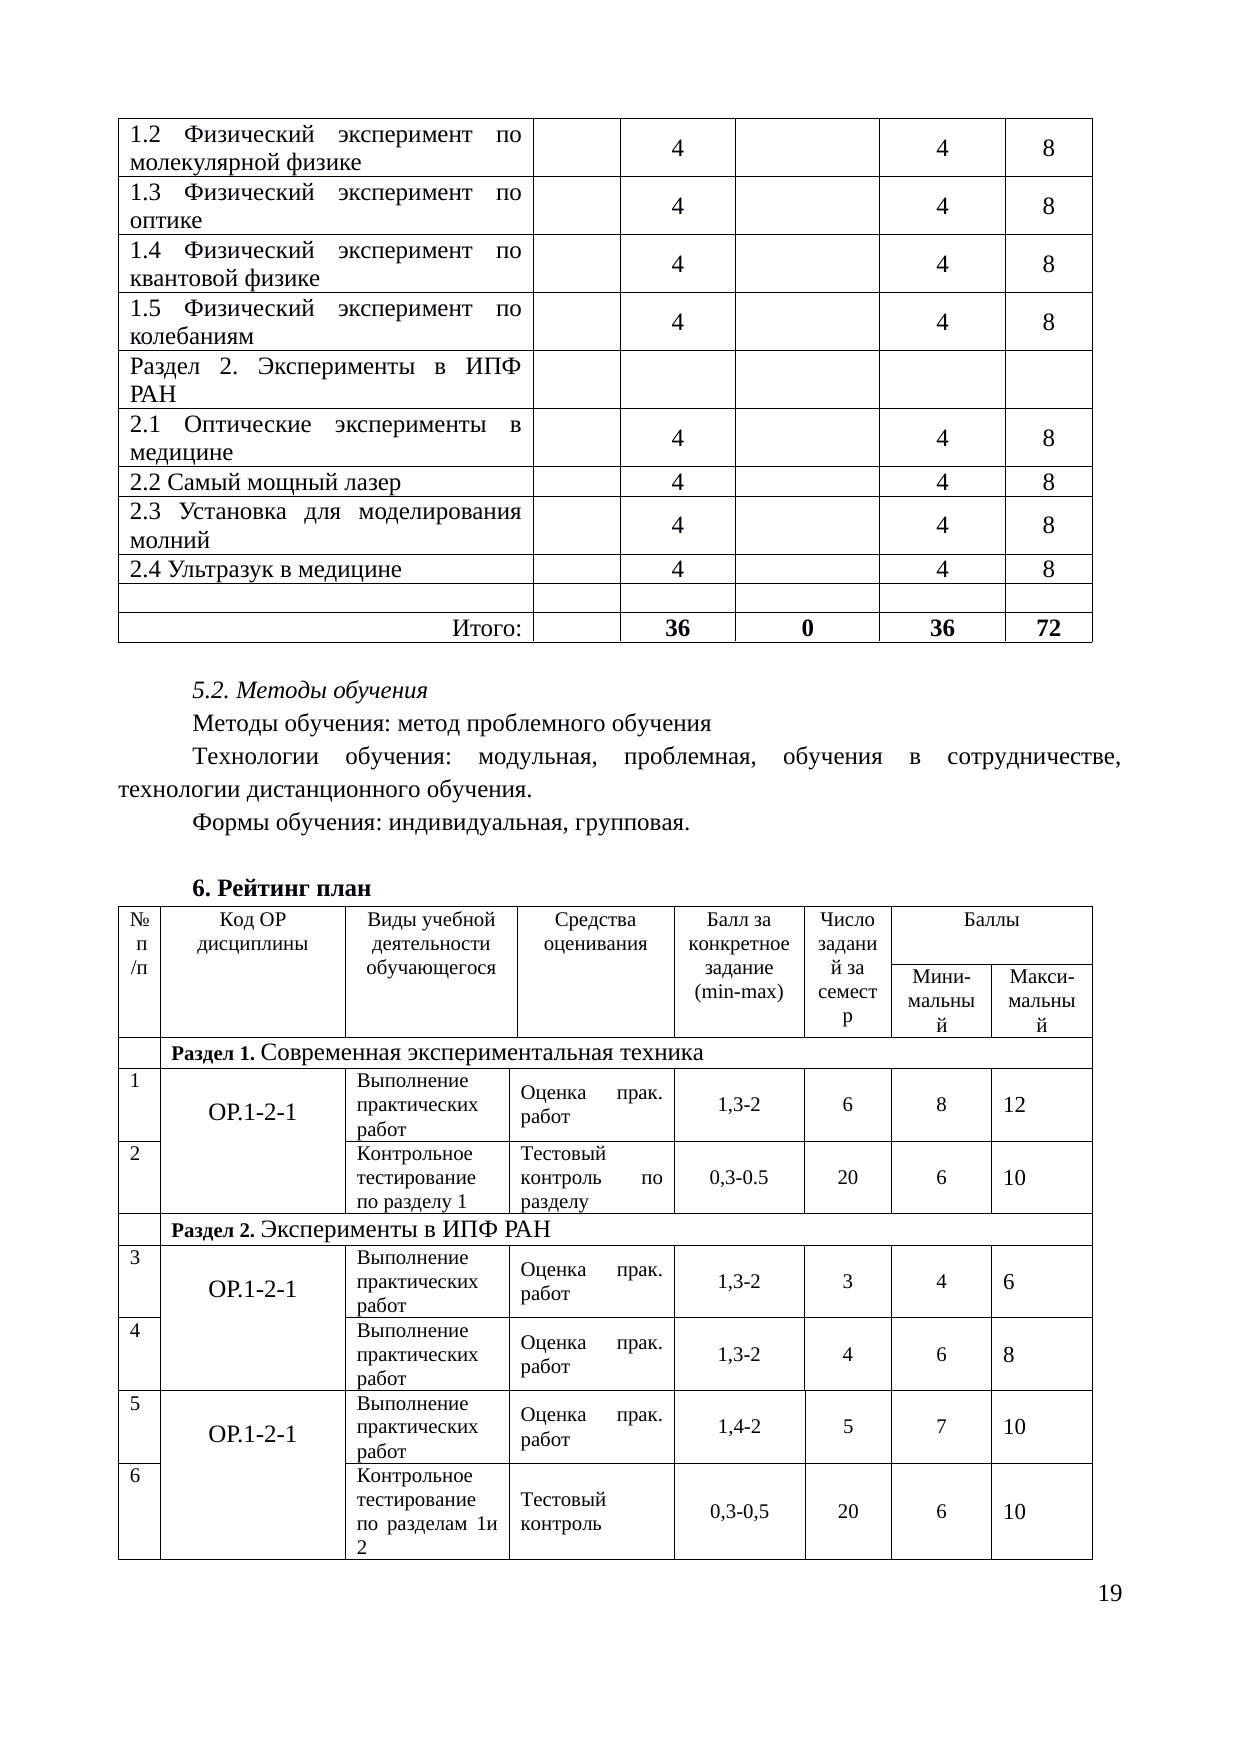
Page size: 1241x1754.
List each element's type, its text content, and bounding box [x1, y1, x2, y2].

table_cell 4 [621, 467, 735, 496]
table_cell 8 [1006, 177, 1092, 234]
table_cell 1,4-2 [675, 1391, 805, 1463]
table_cell Мини-мальный [892, 965, 991, 1037]
table_cell [736, 584, 879, 612]
table_header Виды учебной деятельности обучающегося [346, 907, 517, 1037]
table_cell 8 [1006, 409, 1092, 466]
table_cell [534, 177, 620, 234]
text 6. Рейтинг план [118, 873, 1122, 902]
table_cell 4 [621, 497, 735, 553]
table_cell Оценка прак. работ [510, 1246, 674, 1317]
table_cell [534, 467, 620, 496]
table_cell 8 [1006, 497, 1092, 553]
table_cell 2.2 Самый мощный лазер [119, 467, 533, 496]
table_cell 8 [1006, 235, 1092, 292]
table_cell Тестовый контроль [510, 1464, 674, 1559]
table_cell [534, 293, 620, 350]
table_cell 4 [621, 235, 735, 292]
table_cell 7 [892, 1391, 991, 1463]
table_cell [736, 555, 879, 583]
table_cell [736, 235, 879, 292]
text Методы обучения: метод проблемного обучения [118, 708, 1122, 737]
table_cell 2.4 Ультразук в медицине [119, 555, 533, 583]
table_cell 1,3-2 [675, 1246, 804, 1317]
table_cell 6 [119, 1464, 160, 1559]
table_cell 8 [1006, 467, 1092, 496]
table_cell [736, 351, 879, 408]
table_cell 4 [621, 409, 735, 466]
table_header Баллы [892, 907, 1092, 964]
table_cell ОР.1-2-1 [161, 1246, 345, 1390]
table_cell [736, 467, 879, 496]
table_cell 8 [1006, 119, 1092, 176]
table_cell Выполнение практических работ [346, 1318, 509, 1390]
table_cell 4 [880, 555, 1005, 583]
table_cell Раздел 1. Современная экспериментальная техника [161, 1038, 1092, 1068]
table_cell [880, 584, 1005, 612]
table_cell 6 [892, 1318, 991, 1390]
table_cell 4 [621, 119, 735, 176]
table_cell Раздел 2. Эксперименты в ИПФ РАН [161, 1214, 1092, 1244]
table_cell [534, 613, 620, 641]
table_cell 8 [1006, 555, 1092, 583]
table_cell 2.1 Оптические эксперименты в медицине [119, 409, 533, 466]
table_cell 1 [119, 1069, 160, 1141]
table_cell 10 [992, 1464, 1092, 1559]
table_cell 36 [880, 613, 1005, 641]
table_cell [534, 555, 620, 583]
table_cell Оценка прак. работ [510, 1318, 674, 1390]
table_cell 6 [992, 1246, 1092, 1317]
table_cell 5 [806, 1391, 891, 1463]
table_cell [534, 119, 620, 176]
table_cell 4 [805, 1318, 891, 1390]
text Технологии обучения: модульная, проблемная, обучения в сотрудничестве, технологии дистанционного обучения. [118, 741, 1122, 803]
table_cell 1.4 Физический эксперимент по квантовой физике [119, 235, 533, 292]
table_cell 1.2 Физический эксперимент по молекулярной физике [119, 119, 533, 176]
table_cell [534, 235, 620, 292]
table_cell Макси-мальный [992, 965, 1092, 1037]
table_cell 4 [880, 467, 1005, 496]
table_cell 4 [621, 177, 735, 234]
table_cell ОР.1-2-1 [161, 1391, 345, 1559]
table_cell 6 [805, 1069, 891, 1141]
table_cell 5 [119, 1391, 160, 1463]
table_cell [736, 409, 879, 466]
table_cell 1,3-2 [675, 1069, 804, 1141]
table_cell 3 [805, 1246, 891, 1317]
table_cell [119, 1038, 160, 1068]
table_header Средства оценивания [518, 907, 674, 1037]
table_cell [119, 584, 533, 612]
table_header Код ОР дисциплины [161, 907, 345, 1037]
table_cell Оценка прак. работ [510, 1391, 674, 1463]
table_cell Раздел 2. Эксперименты в ИПФ РАН [119, 351, 533, 408]
table_cell [880, 351, 1005, 408]
table_cell [621, 584, 735, 612]
table_cell Выполнение практических работ [346, 1391, 509, 1463]
table_cell 4 [621, 293, 735, 350]
table_cell 10 [992, 1391, 1092, 1463]
table_cell [1006, 584, 1092, 612]
table_cell 2 [119, 1142, 160, 1213]
table_cell [534, 351, 620, 408]
table_cell 1,3-2 [675, 1318, 804, 1390]
table_cell 72 [1006, 613, 1092, 641]
table_cell 1.3 Физический эксперимент по оптике [119, 177, 533, 234]
table_cell 4 [880, 497, 1005, 553]
table_cell 20 [805, 1142, 891, 1213]
table_header Балл за конкретное задание (min-max) [675, 907, 804, 1037]
table_cell [621, 351, 735, 408]
table_cell 8 [1006, 293, 1092, 350]
table_cell ОР.1-2-1 [161, 1069, 345, 1213]
table_cell [534, 584, 620, 612]
table_cell 6 [892, 1142, 991, 1213]
table_cell [534, 497, 620, 553]
table_cell Выполнение практических работ [346, 1246, 509, 1317]
text Формы обучения: индивидуальная, групповая. [118, 807, 1122, 836]
table_cell 2.3 Установка для моделирования молний [119, 497, 533, 553]
table_cell [736, 119, 879, 176]
table_header № п/п [119, 907, 160, 1037]
table_cell 20 [806, 1464, 891, 1559]
table_cell 12 [992, 1069, 1092, 1141]
table_cell Контрольное тестирование по разделу 1 [346, 1142, 509, 1213]
table_cell [119, 1214, 160, 1244]
table_cell 3 [119, 1246, 160, 1317]
table_cell [1006, 351, 1092, 408]
table_cell 4 [119, 1318, 160, 1390]
table_header Число заданий за семестр [805, 907, 891, 1037]
table_cell [534, 409, 620, 466]
table_cell [736, 497, 879, 553]
table_cell 4 [880, 293, 1005, 350]
table_cell [736, 177, 879, 234]
table_cell 0 [736, 613, 879, 641]
table_cell 8 [892, 1069, 991, 1141]
table_cell Выполнение практических работ [346, 1069, 509, 1141]
table_cell 4 [880, 235, 1005, 292]
table_cell 6 [892, 1464, 991, 1559]
text 5.2. Методы обучения [118, 675, 1122, 704]
table_cell 0,3-0.5 [675, 1142, 804, 1213]
table_cell 4 [880, 177, 1005, 234]
table_cell 10 [992, 1142, 1092, 1213]
table_cell 36 [621, 613, 735, 641]
table_cell Тестовый контроль по разделу [510, 1142, 674, 1213]
table_cell 4 [880, 409, 1005, 466]
table_cell Контрольное тестирование по разделам 1и 2 [346, 1464, 509, 1559]
table_cell [736, 293, 879, 350]
table_cell 0,3-0,5 [675, 1464, 805, 1559]
table_cell 4 [621, 555, 735, 583]
table_cell 8 [992, 1318, 1092, 1390]
table_cell 1.5 Физический эксперимент по колебаниям [119, 293, 533, 350]
table_cell Итого: [119, 613, 533, 641]
table_cell Оценка прак. работ [510, 1069, 674, 1141]
table_cell 4 [892, 1246, 991, 1317]
table_cell 4 [880, 119, 1005, 176]
